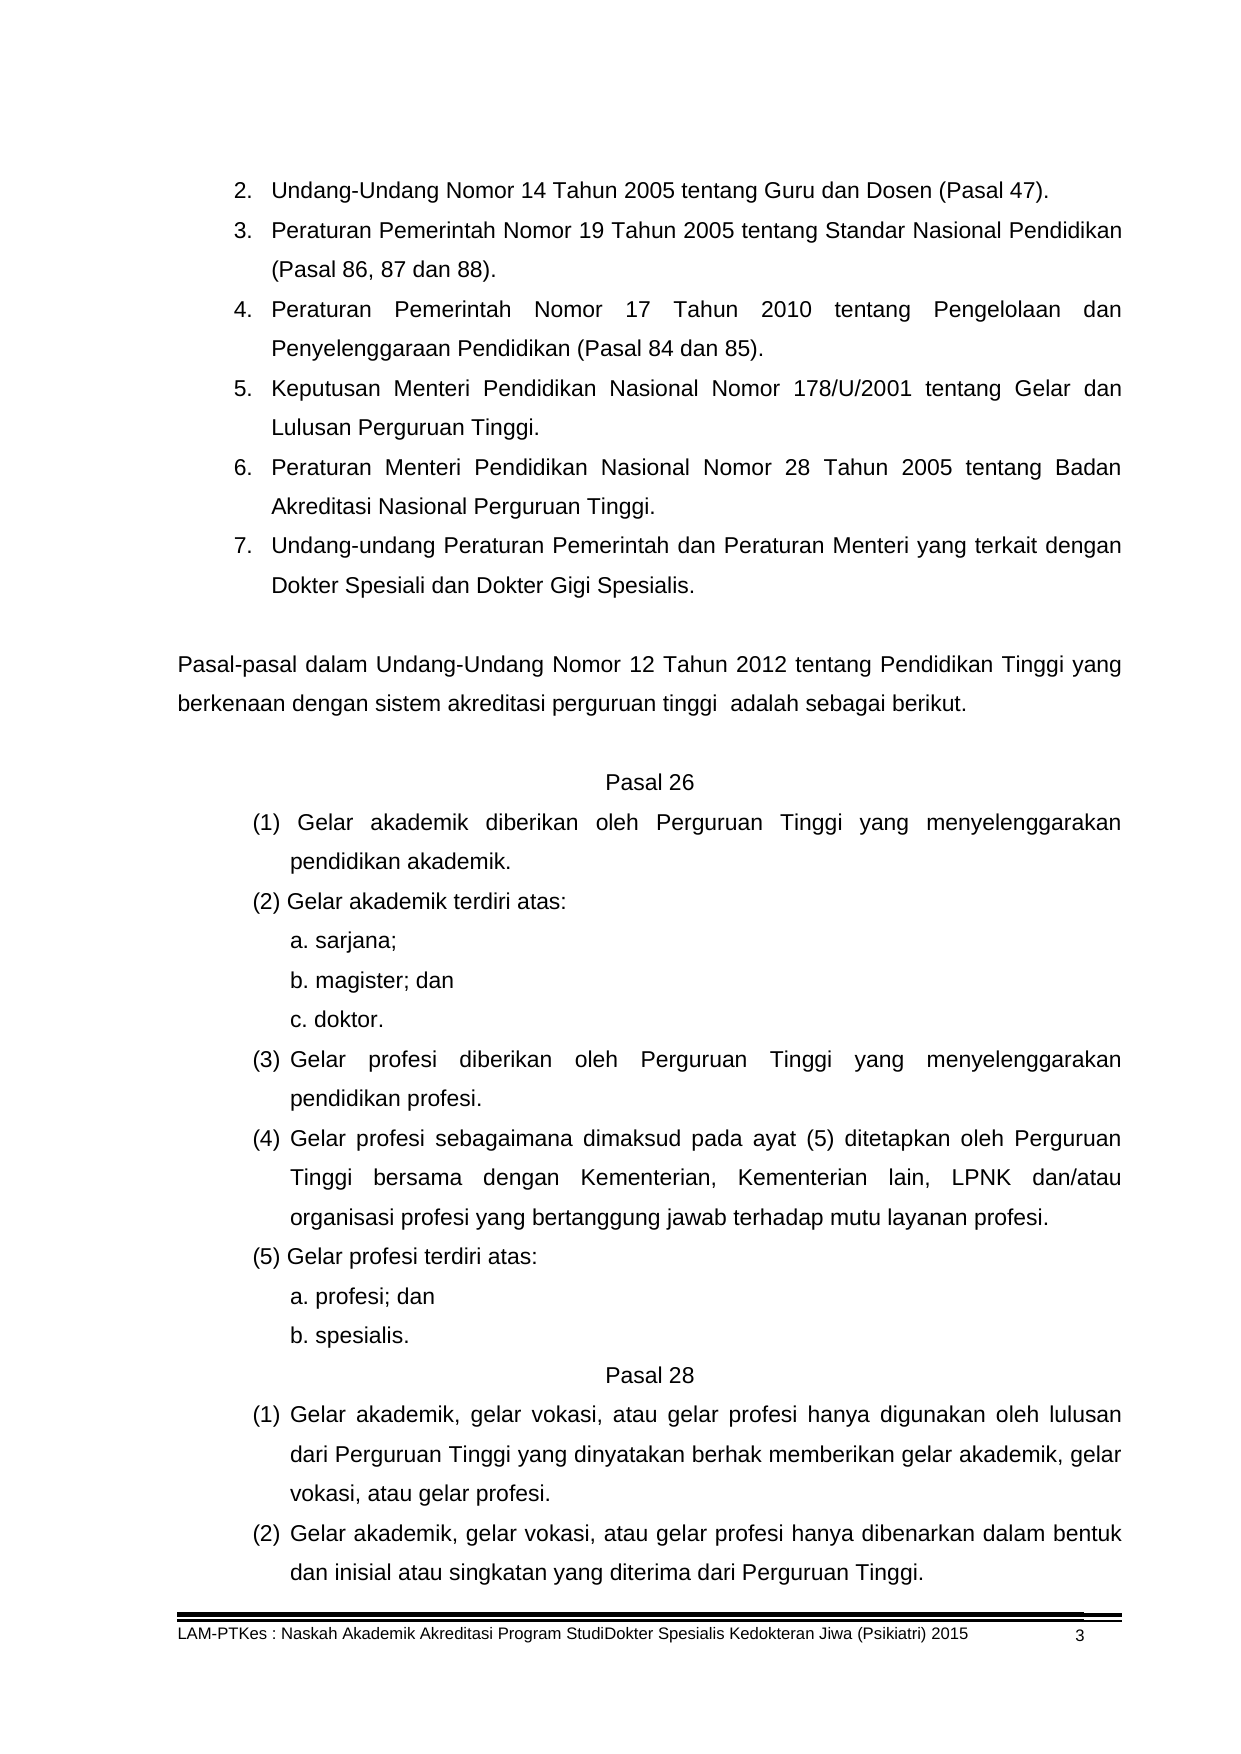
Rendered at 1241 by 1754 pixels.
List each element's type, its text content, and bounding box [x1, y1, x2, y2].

text (4) Gelar profesi sebagaimana dimaksud pada ayat (5) ditetapkan oleh Perguruan Tinggi bersama dengan Kementerian, Kementerian lain, LPNK dan/atau organisasi profesi yang bertanggung jawab terhadap mutu layanan profesi. [252, 1125, 1122, 1230]
text (2) Gelar akademik, gelar vokasi, atau gelar profesi hanya dibenarkan dalam bentuk dan inisial atau singkatan yang diterima dari Perguruan Tinggi. [252, 1519, 1122, 1585]
text Pasal 28 [177, 1362, 1122, 1388]
text (1) Gelar akademik, gelar vokasi, atau gelar profesi hanya digunakan oleh lulusan dari Perguruan Tinggi yang dinyatakan berhak memberikan gelar akademik, gelar vokasi, atau gelar profesi. [252, 1401, 1122, 1506]
text b. spesialis. [215, 1322, 1122, 1348]
text a. sarjana; [215, 927, 1122, 954]
text a. profesi; dan [215, 1283, 1122, 1309]
text (1) Gelar akademik diberikan oleh Perguruan Tinggi yang menyelenggarakan pendidikan akademik. [252, 809, 1122, 875]
list Peraturan Pemerintah Nomor 17 Tahun 2010 tentang Pengelolaan dan Penyelenggaraan Pendidikan (Pasal 84 dan 85). [233, 296, 1122, 361]
text (5) Gelar profesi terdiri atas: [252, 1243, 1122, 1269]
text Pasal 26 [177, 769, 1122, 796]
text (3) Gelar profesi diberikan oleh Perguruan Tinggi yang menyelenggarakan pendidikan profesi. [252, 1046, 1122, 1112]
text (2) Gelar akademik terdiri atas: [252, 888, 1122, 914]
list Peraturan Menteri Pendidikan Nasional Nomor 28 Tahun 2005 tentang Badan Akreditasi Nasional Perguruan Tinggi. [233, 453, 1122, 519]
list Undang-undang Peraturan Pemerintah dan Peraturan Menteri yang terkait dengan Dokter Spesiali dan Dokter Gigi Spesialis. [233, 532, 1122, 598]
text b. magister; dan [215, 967, 1122, 993]
list Peraturan Pemerintah Nomor 19 Tahun 2005 tentang Standar Nasional Pendidikan (Pasal 86, 87 dan 88). [233, 217, 1122, 282]
text c. doktor. [215, 1006, 1122, 1033]
text Pasal-pasal dalam Undang-Undang Nomor 12 Tahun 2012 tentang Pendidikan Tinggi yang berkenaan dengan sistem akreditasi perguruan tinggi adalah sebagai berikut. [177, 651, 1122, 717]
list Keputusan Menteri Pendidikan Nasional Nomor 178/U/2001 tentang Gelar dan Lulusan Perguruan Tinggi. [233, 374, 1122, 440]
list Undang-Undang Nomor 14 Tahun 2005 tentang Guru dan Dosen (Pasal 47). [233, 177, 1122, 203]
